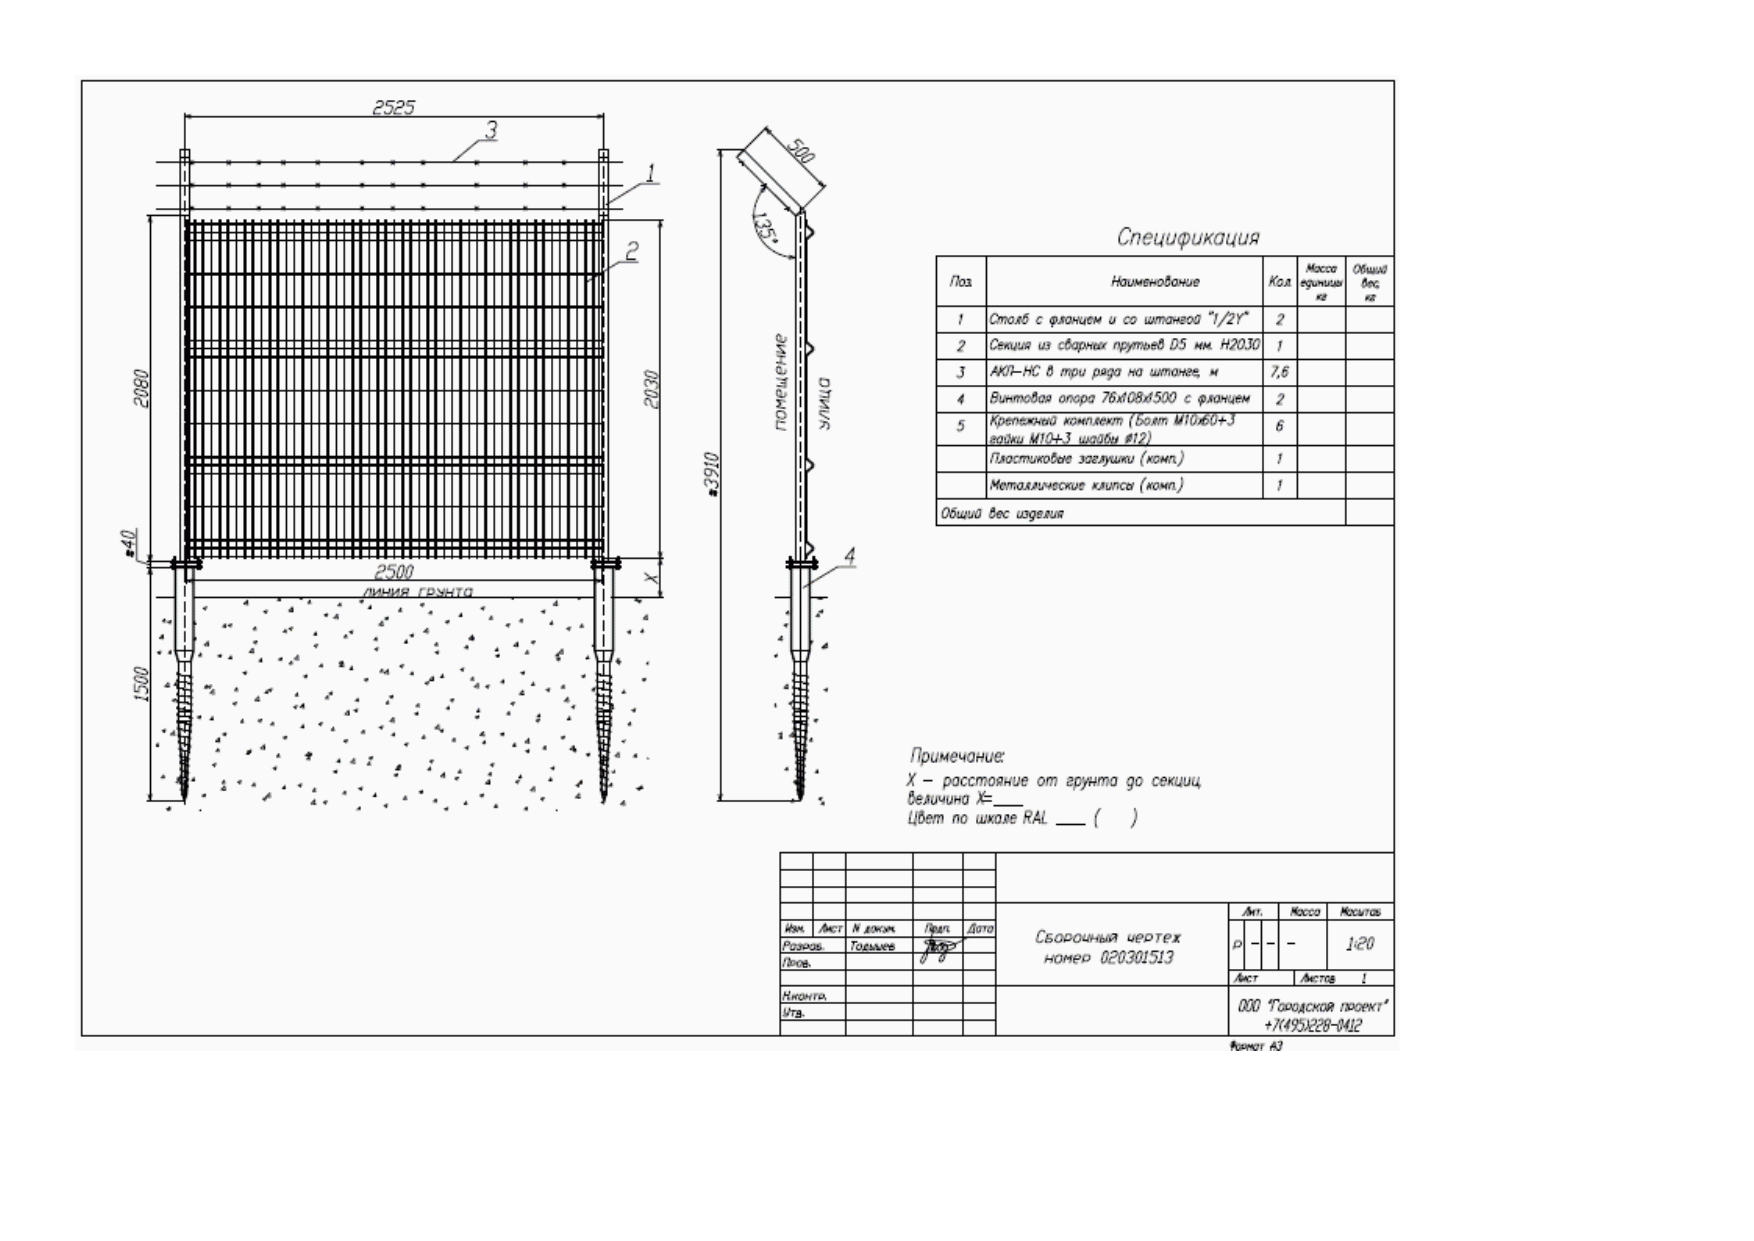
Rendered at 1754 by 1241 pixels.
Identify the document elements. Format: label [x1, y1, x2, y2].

picture [75, 75, 1400, 1051]
